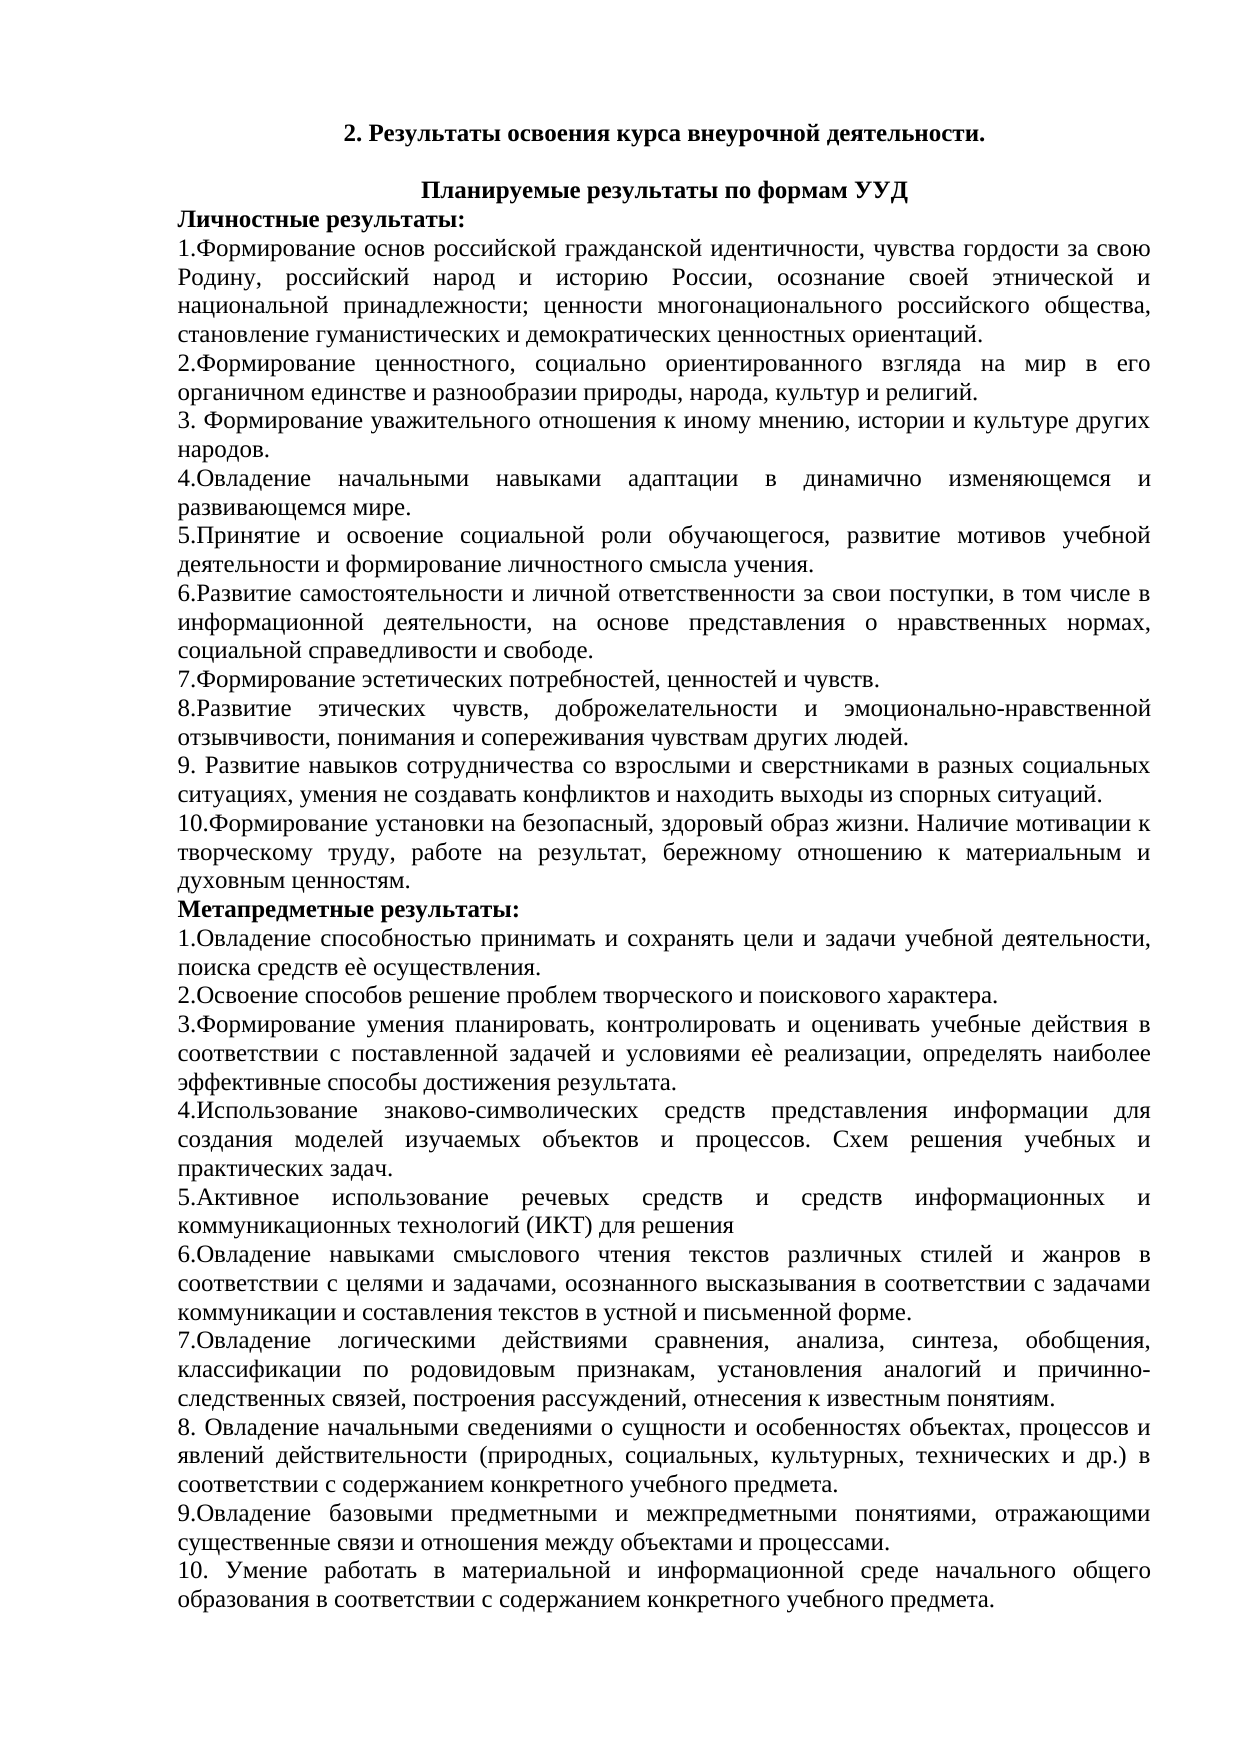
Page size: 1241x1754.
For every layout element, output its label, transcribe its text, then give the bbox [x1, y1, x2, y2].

text 6.Овладение навыками смыслового чтения текстов различных стилей и жанров в соответствии с целями и задачами, осознанного высказывания в соответствии с задачами коммуникации и составления текстов в устной и письменной форме. [177, 1239, 1152, 1326]
text 1.Овладение способностью принимать и сохранять цели и задачи учебной деятельности, поиска средств еѐ осуществления. [177, 923, 1152, 981]
text 3. Формирование уважительного отношения к иному мнению, истории и культуре других народов. [177, 406, 1152, 463]
text 5.Активное использование речевых средств и средств информационных и коммуникационных технологий (ИКТ) для решения [177, 1182, 1152, 1239]
text 10.Формирование установки на безопасный, здоровый образ жизни. Наличие мотивации к творческому труду, работе на результат, бережному отношению к материальным и духовным ценностям. [177, 808, 1152, 894]
text Планируемые результаты по формам УУД [177, 176, 1152, 204]
text 3.Формирование умения планировать, контролировать и оценивать учебные действия в соответствии с поставленной задачей и условиями еѐ реализации, определять наиболее эффективные способы достижения результата. [177, 1009, 1152, 1096]
text 10. Умение работать в материальной и информационной среде начального общего образования в соответствии с содержанием конкретного учебного предмета. [177, 1556, 1152, 1613]
text 4.Овладение начальными навыками адаптации в динамично изменяющемся и развивающемся мире. [177, 463, 1152, 521]
text 2. Результаты освоения курса внеурочной деятельности. [177, 118, 1152, 147]
text Личностные результаты: [177, 204, 1152, 233]
text 7.Овладение логическими действиями сравнения, анализа, синтеза, обобщения, классификации по родовидовым признакам, установления аналогий и причинно-следственных связей, построения рассуждений, отнесения к известным понятиям. [177, 1326, 1152, 1412]
text 2.Формирование ценностного, социально ориентированного взгляда на мир в его органичном единстве и разнообразии природы, народа, культур и религий. [177, 348, 1152, 406]
text 5.Принятие и освоение социальной роли обучающегося, развитие мотивов учебной деятельности и формирование личностного смысла учения. [177, 521, 1152, 578]
text 9.Овладение базовыми предметными и межпредметными понятиями, отражающими существенные связи и отношения между объектами и процессами. [177, 1498, 1152, 1556]
text 8. Овладение начальными сведениями о сущности и особенностях объектах, процессов и явлений действительности (природных, социальных, культурных, технических и др.) в соответствии с содержанием конкретного учебного предмета. [177, 1412, 1152, 1498]
text 6.Развитие самостоятельности и личной ответственности за свои поступки, в том числе в информационной деятельности, на основе представления о нравственных нормах, социальной справедливости и свободе. [177, 578, 1152, 664]
text Метапредметные результаты: [177, 894, 1152, 923]
text 2.Освоение способов решение проблем творческого и поискового характера. [177, 981, 1152, 1009]
text 7.Формирование эстетических потребностей, ценностей и чувств. [177, 664, 1152, 693]
text 4.Использование знаково-символических средств представления информации для создания моделей изучаемых объектов и процессов. Схем решения учебных и практических задач. [177, 1096, 1152, 1182]
text 1.Формирование основ российской гражданской идентичности, чувства гордости за свою Родину, российский народ и историю России, осознание своей этнической и национальной принадлежности; ценности многонационального российского общества, становление гуманистических и демократических ценностных ориентаций. [177, 233, 1152, 348]
text 8.Развитие этических чувств, доброжелательности и эмоционально-нравственной отзывчивости, понимания и сопереживания чувствам других людей. [177, 693, 1152, 751]
text 9. Развитие навыков сотрудничества со взрослыми и сверстниками в разных социальных ситуациях, умения не создавать конфликтов и находить выходы из спорных ситуаций. [177, 751, 1152, 808]
